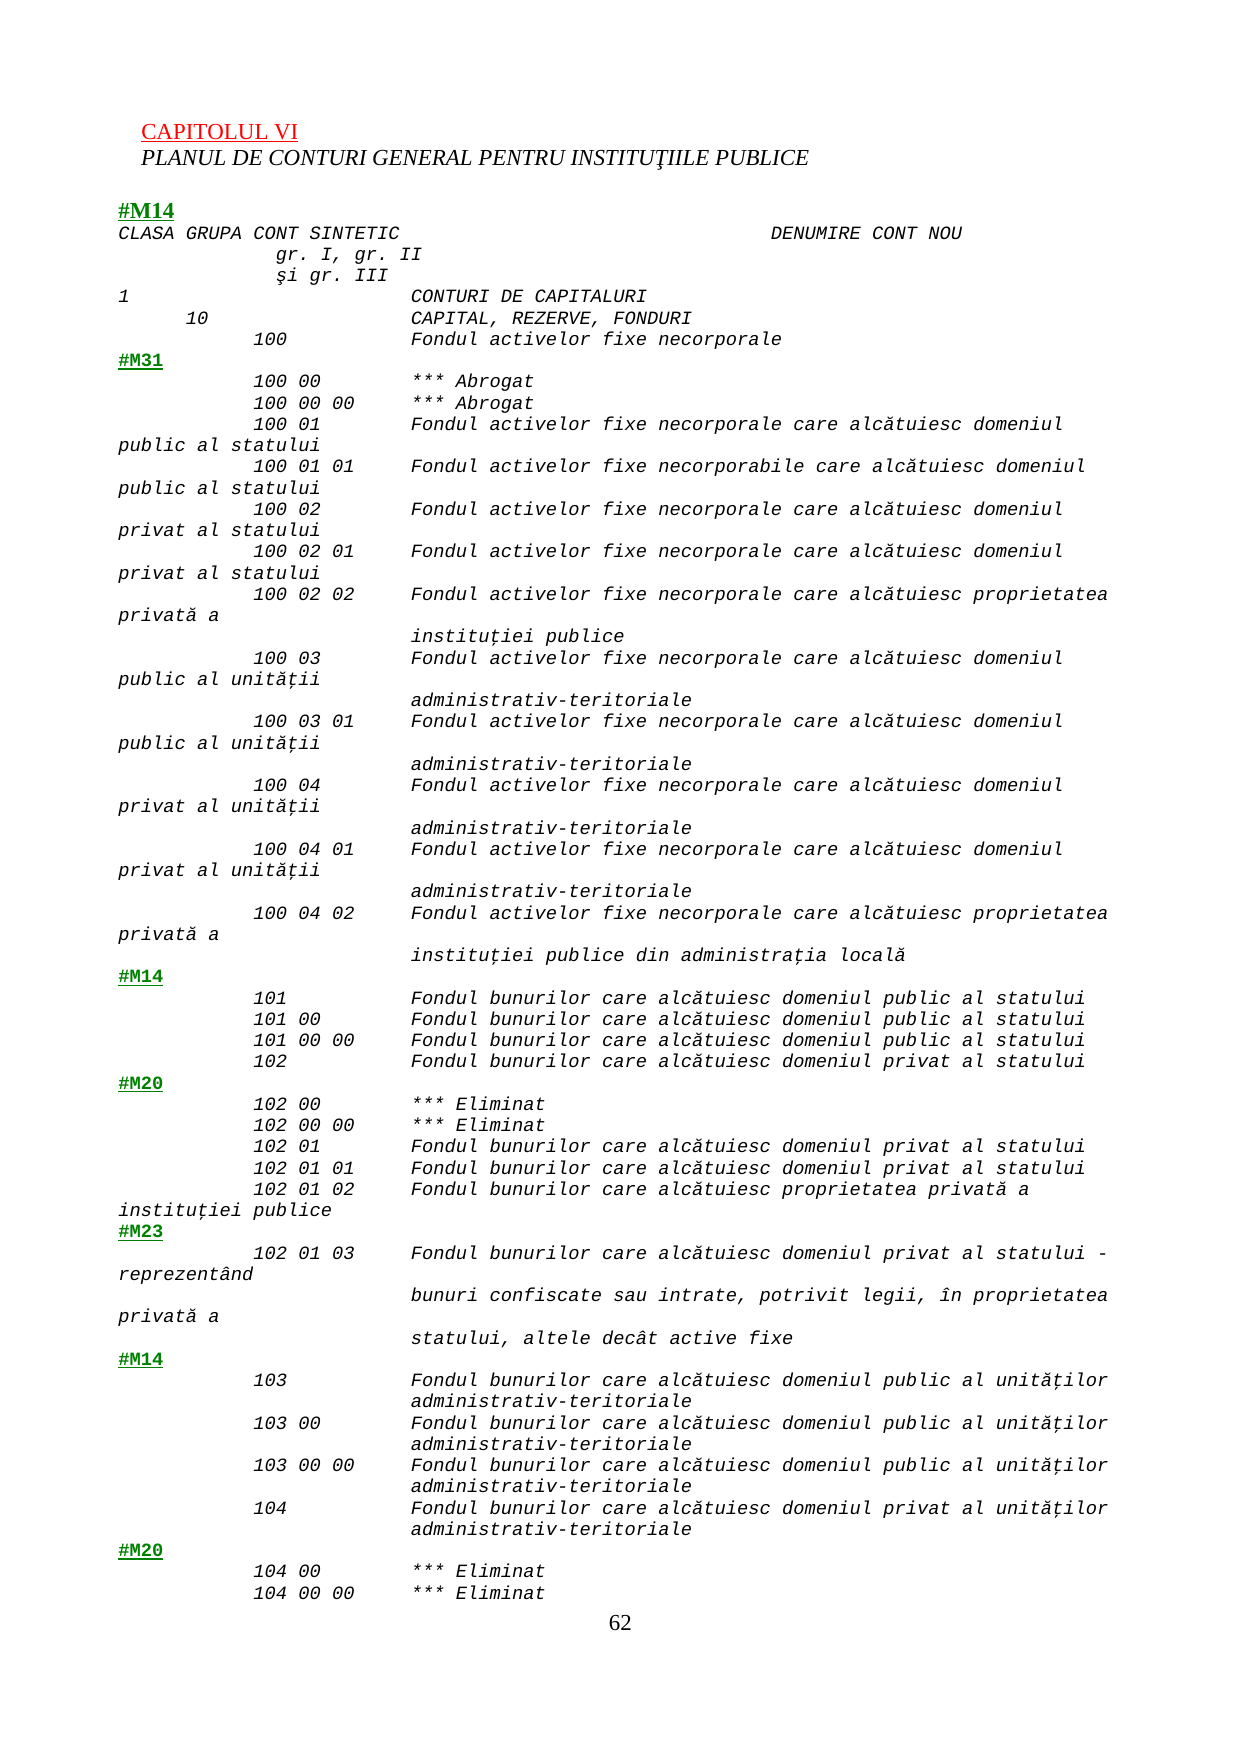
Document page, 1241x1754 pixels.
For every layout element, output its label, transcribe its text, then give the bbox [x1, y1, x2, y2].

text 102 Fondul bunurilor care alcătuiesc domeniul privat al statului [118, 1052, 1122, 1073]
text 104 Fondul bunurilor care alcătuiesc domeniul privat al unităţilor [118, 1498, 1122, 1520]
text #M20 [118, 1541, 1122, 1562]
text CLASA GRUPA CONT SINTETIC DENUMIRE CONT NOU [118, 223, 1122, 245]
text administrativ-teritoriale [118, 818, 1122, 840]
text administrativ-teritoriale [118, 755, 1122, 776]
text CAPITOLUL VI [118, 118, 1122, 144]
text 100 03 Fondul activelor fixe necorporale care alcătuiesc domeniul public al unităţii [118, 648, 1122, 691]
text 10 CAPITAL, REZERVE, FONDURI [118, 308, 1122, 330]
text #M23 [118, 1222, 1122, 1243]
text administrativ-teritoriale [118, 1477, 1122, 1498]
text 103 00 00 Fondul bunurilor care alcătuiesc domeniul public al unităţilor [118, 1456, 1122, 1477]
text 100 01 Fondul activelor fixe necorporale care alcătuiesc domeniul public al statului [118, 415, 1122, 457]
text 101 00 Fondul bunurilor care alcătuiesc domeniul public al statului [118, 1010, 1122, 1031]
text statului, altele decât active fixe [118, 1328, 1122, 1350]
text 102 01 01 Fondul bunurilor care alcătuiesc domeniul privat al statului [118, 1158, 1122, 1180]
text 100 00 00 *** Abrogat [118, 393, 1122, 415]
text 102 00 *** Eliminat [118, 1095, 1122, 1116]
text #M14 [118, 197, 1122, 223]
text 102 01 02 Fondul bunurilor care alcătuiesc proprietatea privată a instituţiei publice [118, 1180, 1122, 1222]
text bunuri confiscate sau intrate, potrivit legii, în proprietatea privată a [118, 1286, 1122, 1328]
text #M14 [118, 967, 1122, 988]
text 104 00 *** Eliminat [118, 1562, 1122, 1583]
text administrativ-teritoriale [118, 1520, 1122, 1541]
text şi gr. III [118, 266, 1122, 287]
text 102 01 Fondul bunurilor care alcătuiesc domeniul privat al statului [118, 1137, 1122, 1158]
text 101 00 00 Fondul bunurilor care alcătuiesc domeniul public al statului [118, 1031, 1122, 1052]
text 103 00 Fondul bunurilor care alcătuiesc domeniul public al unităţilor [118, 1413, 1122, 1435]
text gr. I, gr. II [118, 245, 1122, 266]
text 100 04 01 Fondul activelor fixe necorporale care alcătuiesc domeniul privat al unităţii [118, 840, 1122, 882]
text 100 04 02 Fondul activelor fixe necorporale care alcătuiesc proprietatea privată a [118, 903, 1122, 946]
text 100 02 02 Fondul activelor fixe necorporale care alcătuiesc proprietatea privată a [118, 585, 1122, 627]
text 100 00 *** Abrogat [118, 372, 1122, 393]
text 100 01 01 Fondul activelor fixe necorporabile care alcătuiesc domeniul public al statului [118, 457, 1122, 500]
text 100 Fondul activelor fixe necorporale [118, 330, 1122, 351]
text 103 Fondul bunurilor care alcătuiesc domeniul public al unităţilor [118, 1371, 1122, 1392]
text administrativ-teritoriale [118, 882, 1122, 903]
text PLANUL DE CONTURI GENERAL PENTRU INSTITUŢIILE PUBLICE [118, 144, 1122, 171]
text #M20 [118, 1073, 1122, 1095]
text 102 01 03 Fondul bunurilor care alcătuiesc domeniul privat al statului - reprezentând [118, 1243, 1122, 1286]
text instituţiei publice din administraţia locală [118, 946, 1122, 967]
text administrativ-teritoriale [118, 691, 1122, 712]
text 102 00 00 *** Eliminat [118, 1116, 1122, 1137]
text administrativ-teritoriale [118, 1435, 1122, 1456]
text 104 00 00 *** Eliminat [118, 1583, 1122, 1605]
text 100 03 01 Fondul activelor fixe necorporale care alcătuiesc domeniul public al unităţii [118, 712, 1122, 755]
text 100 04 Fondul activelor fixe necorporale care alcătuiesc domeniul privat al unităţii [118, 776, 1122, 818]
text 100 02 Fondul activelor fixe necorporale care alcătuiesc domeniul privat al statului [118, 500, 1122, 542]
text instituţiei publice [118, 627, 1122, 648]
text #M14 [118, 1350, 1122, 1371]
text #M31 [118, 351, 1122, 372]
text 100 02 01 Fondul activelor fixe necorporale care alcătuiesc domeniul privat al statului [118, 542, 1122, 585]
text administrativ-teritoriale [118, 1392, 1122, 1413]
text 1 CONTURI DE CAPITALURI [118, 287, 1122, 308]
text 101 Fondul bunurilor care alcătuiesc domeniul public al statului [118, 988, 1122, 1010]
